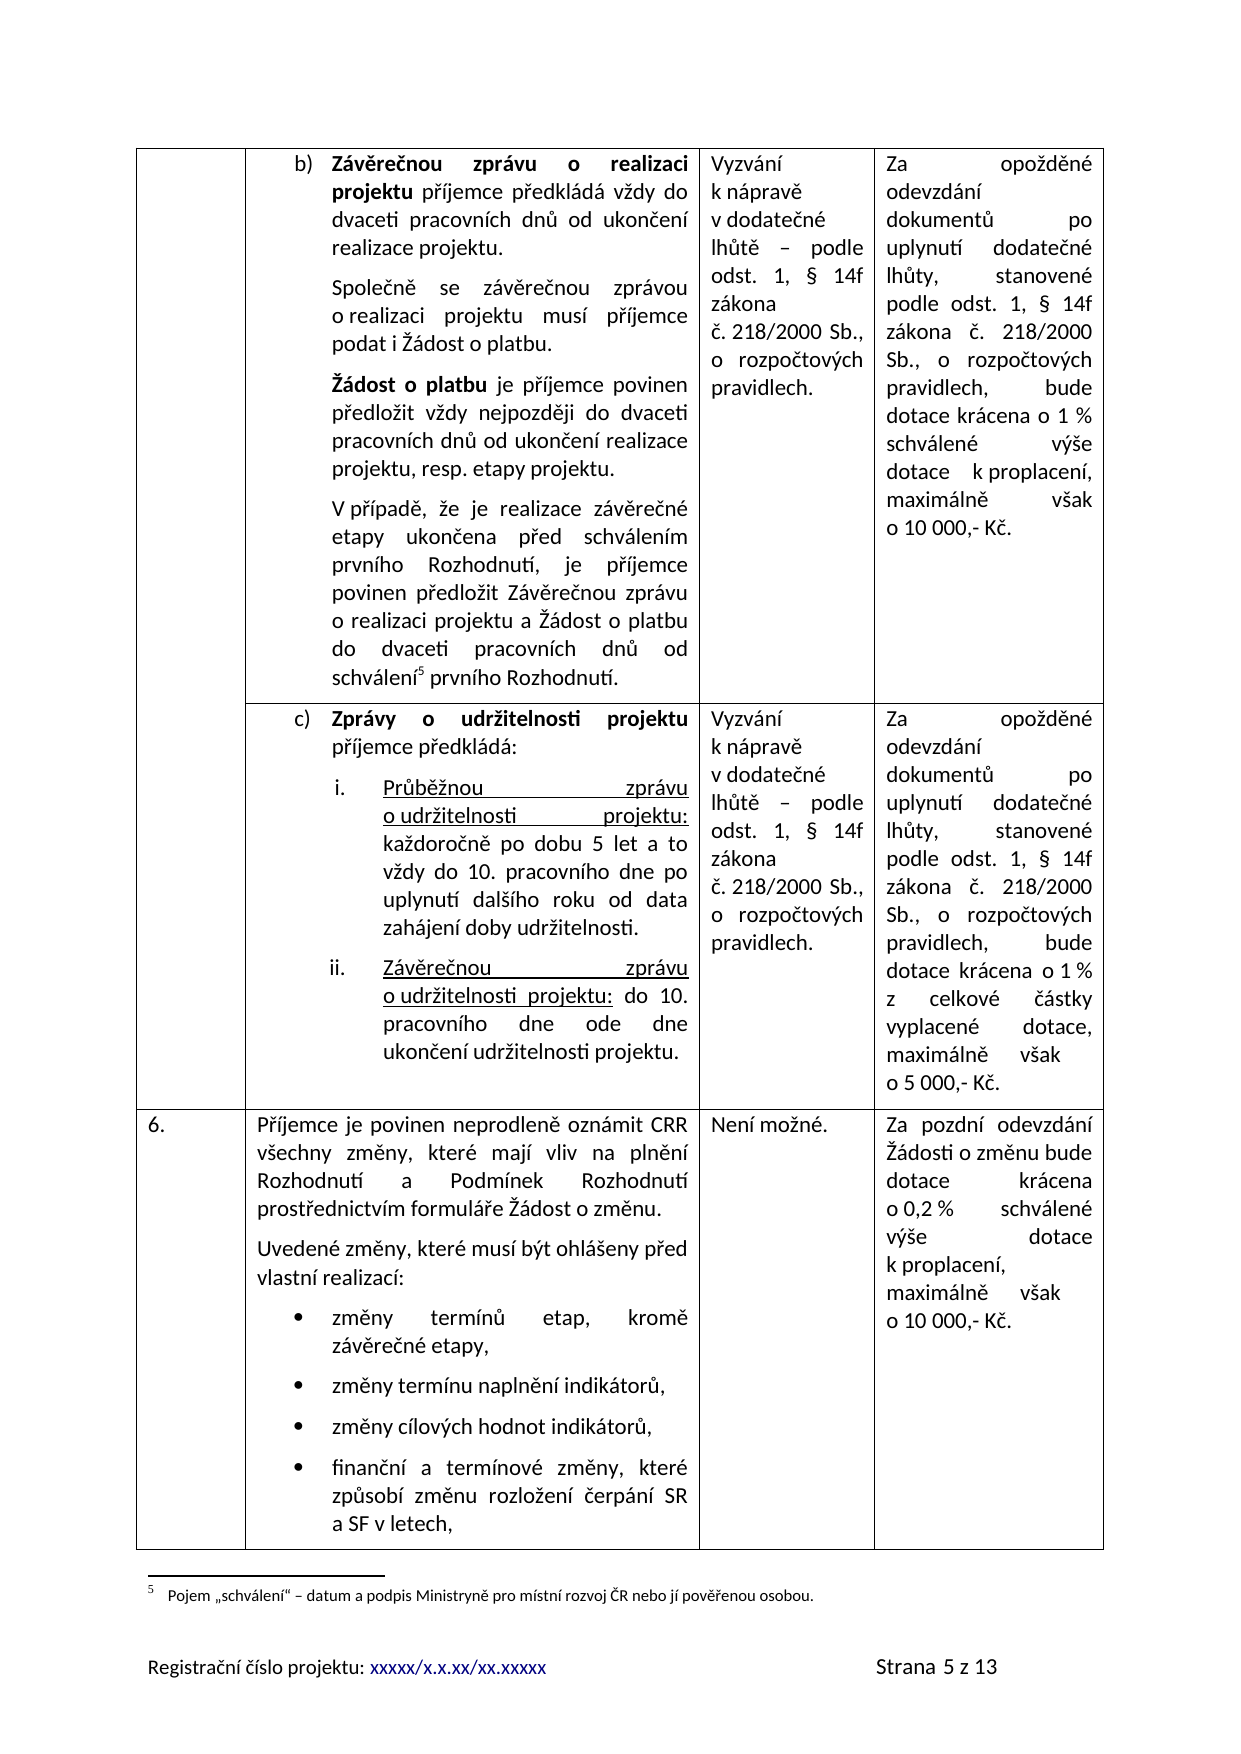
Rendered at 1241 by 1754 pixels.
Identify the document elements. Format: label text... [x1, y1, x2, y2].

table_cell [246, 1110, 699, 1549]
table_cell Závěrečnou zprávu o realizaci projektu příjemce předkládá vždy do dvaceti pracovních dnů od ukončení realizace projektu. Společně se závěrečnou zprávou o realizaci projektu musí příjemce podat i Žádost o platbu. Žádost o platbu je příjemce povinen předložit vždy nejpozději do dvaceti pracovních dnů od ukončení realizace projektu, resp. etapy projektu. V případě, že je realizace závěrečné etapy ukončena před schválením prvního Rozhodnutí, je příjemce povinen předložit Závěrečnou zprávu o realizaci projektu a Žádost o platbu do dvaceti pracovních dnů od schválení prvního Rozhodnutí. [246, 149, 699, 703]
table_cell Zprávy o udržitelnosti projektu příjemce předkládá: Průběžnou zprávu o udržitelnosti projektu: každoročně po dobu 5 let a to vždy do 10. pracovního dne po uplynutí dalšího roku od data zahájení doby udržitelnosti. Závěrečnou zprávu o udržitelnosti projektu: do 10. pracovního dne ode dne ukončení udržitelnosti projektu. [246, 704, 699, 1109]
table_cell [875, 149, 1103, 703]
table_cell Není možné. [700, 1110, 874, 1549]
table_cell Za opožděné odevzdání dokumentů po uplynutí dodatečné lhůty, stanovené podle odst. 1, § 14f zákona č. 218/2000 Sb., o rozpočtových pravidlech, bude dotace krácena o 1 % z celkové částky vyplacené dotace, maximálně však o 5 000,- Kč. [875, 704, 1103, 1109]
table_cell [700, 149, 874, 703]
table_cell Vyzvání k nápravě v dodatečné lhůtě – podle odst. 1, § 14f zákona č. 218/2000 Sb., o rozpočtových pravidlech. [700, 704, 874, 1109]
table_cell 6. [137, 1110, 245, 1549]
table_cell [875, 1110, 1103, 1549]
